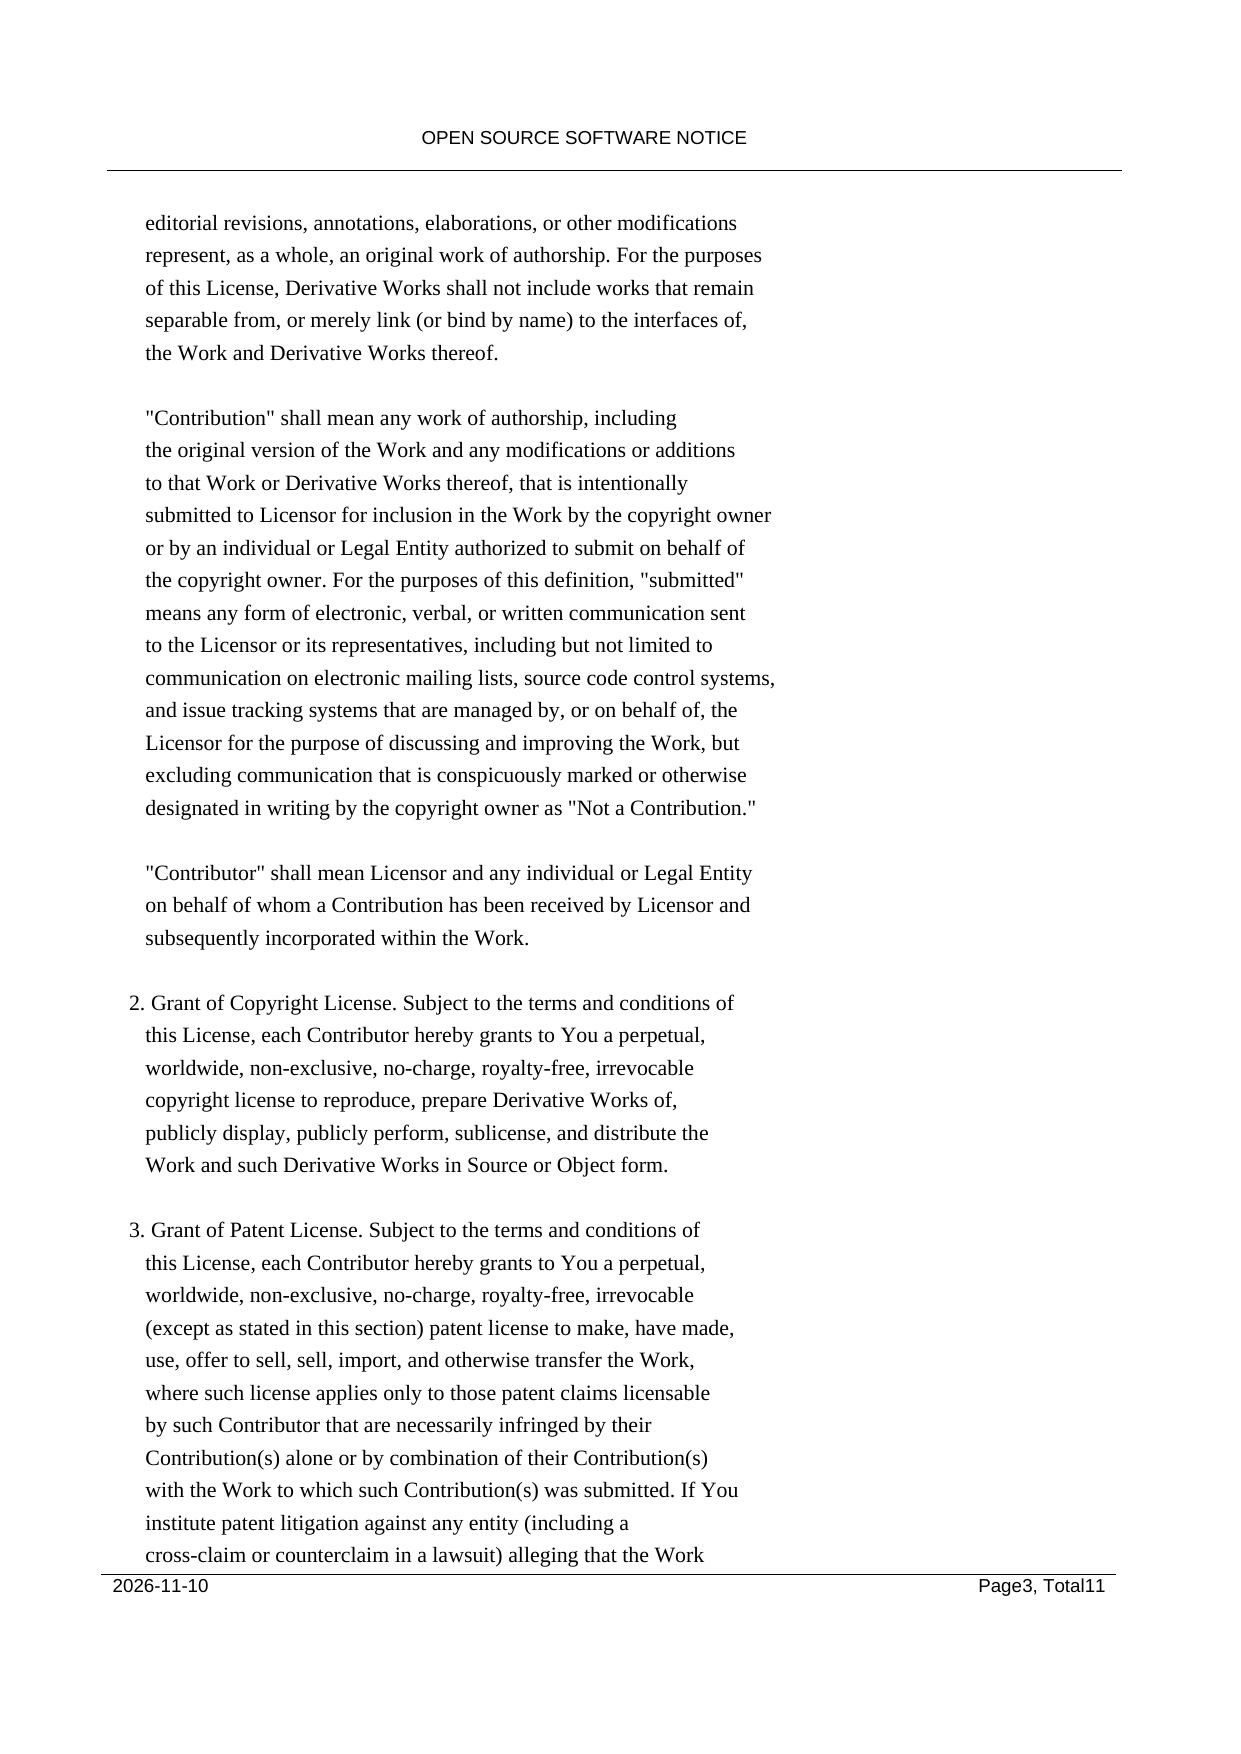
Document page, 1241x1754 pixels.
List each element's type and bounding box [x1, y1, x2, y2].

text [112, 206, 1128, 1571]
